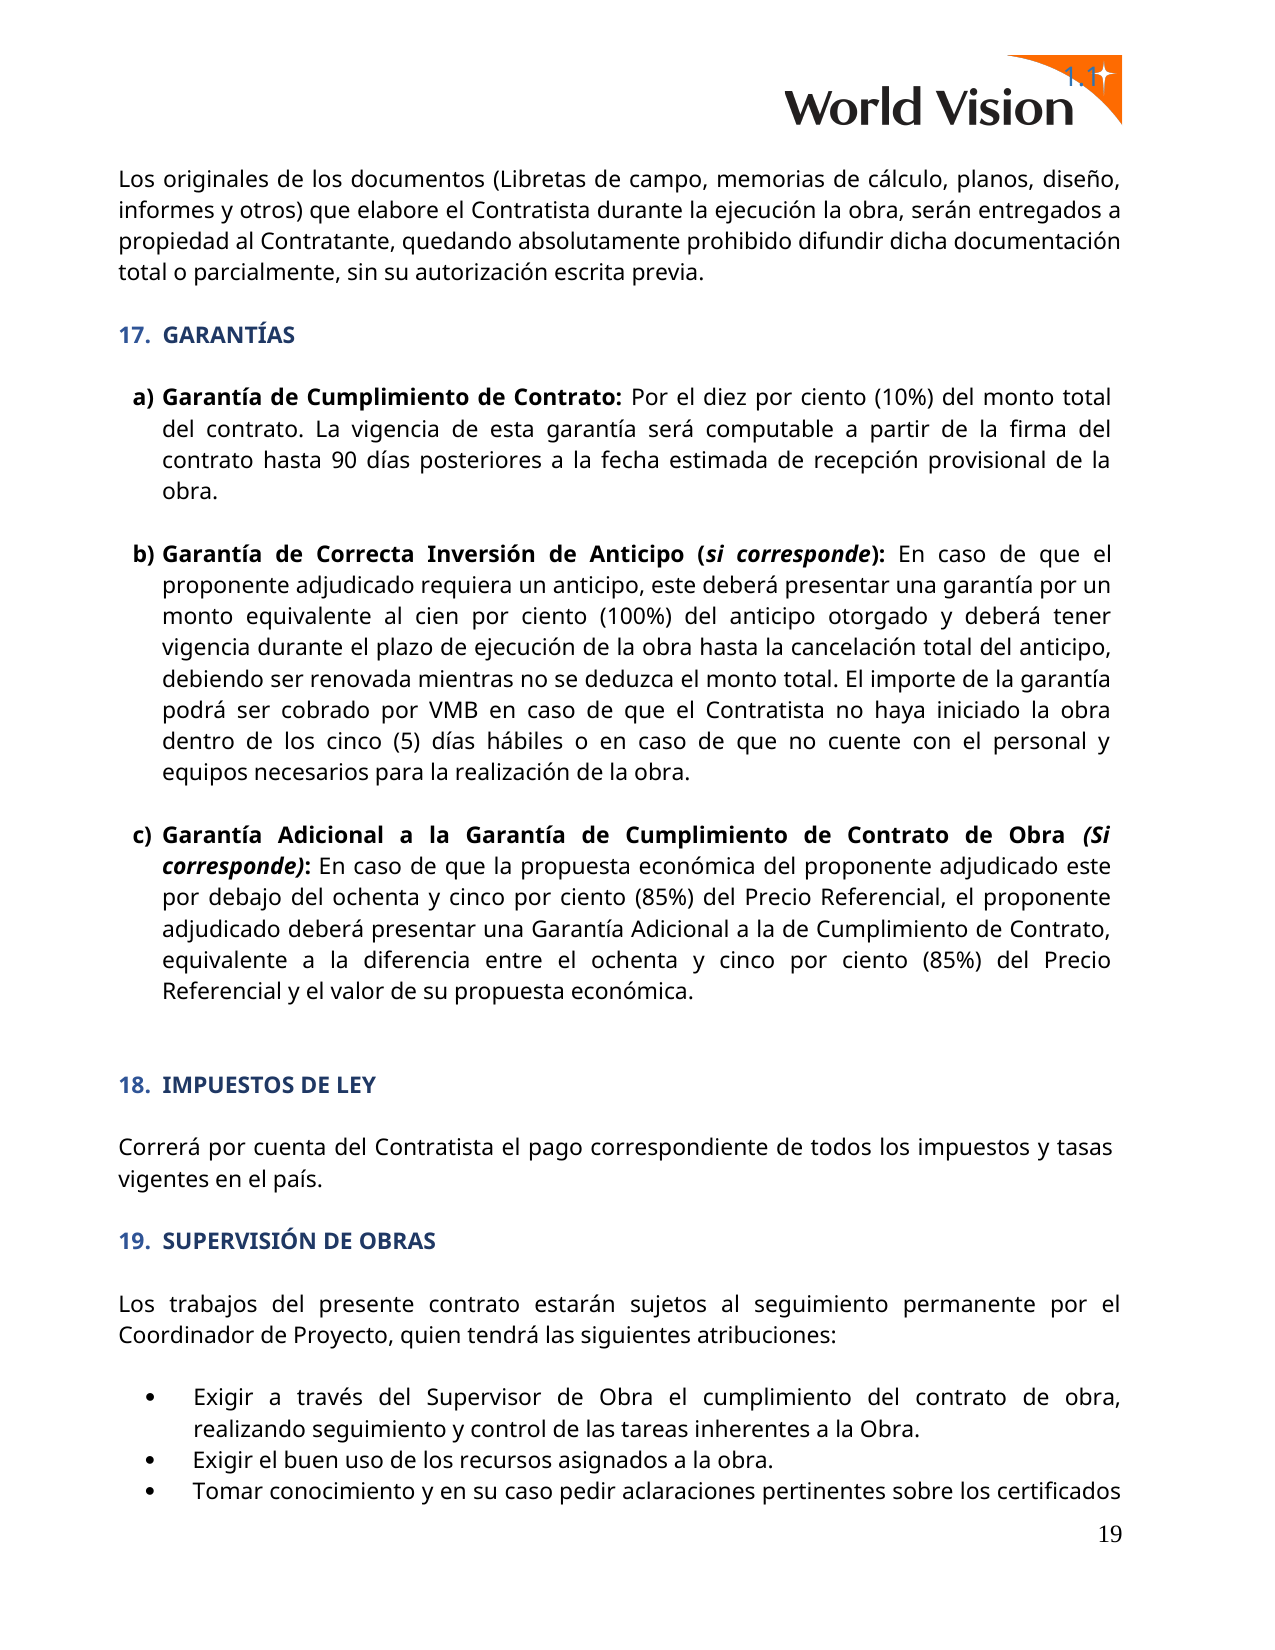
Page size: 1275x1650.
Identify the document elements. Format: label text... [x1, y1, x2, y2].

list Exigir a través del Supervisor de Obra el cumplimiento del contrato de obra, realizando seguimiento y control de las tareas inherentes a la Obra. [156, 1381, 1122, 1444]
list Garantía de Cumplimiento de Contrato: Por el diez por ciento (10%) del monto total del contrato. La vigencia de esta garantía será computable a partir de la firma del contrato hasta 90 días posteriores a la fecha estimada de recepción provisional de la obra. [132, 381, 1112, 506]
list GARANTÍAS [118, 319, 1122, 350]
text Los trabajos del presente contrato estarán sujetos al seguimiento permanente por el Coordinador de Proyecto, quien tendrá las siguientes atribuciones: [118, 1287, 1122, 1350]
list SUPERVISIÓN DE OBRAS [118, 1225, 1122, 1256]
picture [784, 55, 1123, 126]
list Garantía Adicional a la Garantía de Cumplimiento de Contrato de Obra (Si corresponde): En caso de que la propuesta económica del proponente adjudicado este por debajo del ochenta y cinco por ciento (85%) del Precio Referencial, el proponente adjudicado deberá presentar una Garantía Adicional a la de Cumplimiento de Contrato, equivalente a la diferencia entre el ochenta y cinco por ciento (85%) del Precio Referencial y el valor de su propuesta económica. [132, 819, 1112, 1006]
list IMPUESTOS DE LEY [118, 1069, 1122, 1100]
text Correrá por cuenta del Contratista el pago correspondiente de todos los impuestos y tasas vigentes en el país. [118, 1131, 1115, 1194]
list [155, 1475, 1122, 1506]
list Exigir el buen uso de los recursos asignados a la obra. [155, 1444, 1122, 1475]
text Los originales de los documentos (Libretas de campo, memorias de cálculo, planos, diseño, informes y otros) que elabore el Contratista durante la ejecución la obra, serán entregados a propiedad al Contratante, quedando absolutamente prohibido difundir dicha documentación total o parcialmente, sin su autorización escrita previa. [118, 162, 1122, 287]
list Garantía de Correcta Inversión de Anticipo (si corresponde): En caso de que el proponente adjudicado requiera un anticipo, este deberá presentar una garantía por un monto equivalente al cien por ciento (100%) del anticipo otorgado y deberá tener vigencia durante el plazo de ejecución de la obra hasta la cancelación total del anticipo, debiendo ser renovada mientras no se deduzca el monto total. El importe de la garantía podrá ser cobrado por VMB en caso de que el Contratista no haya iniciado la obra dentro de los cinco (5) días hábiles o en caso de que no cuente con el personal y equipos necesarios para la realización de la obra. [132, 537, 1112, 787]
